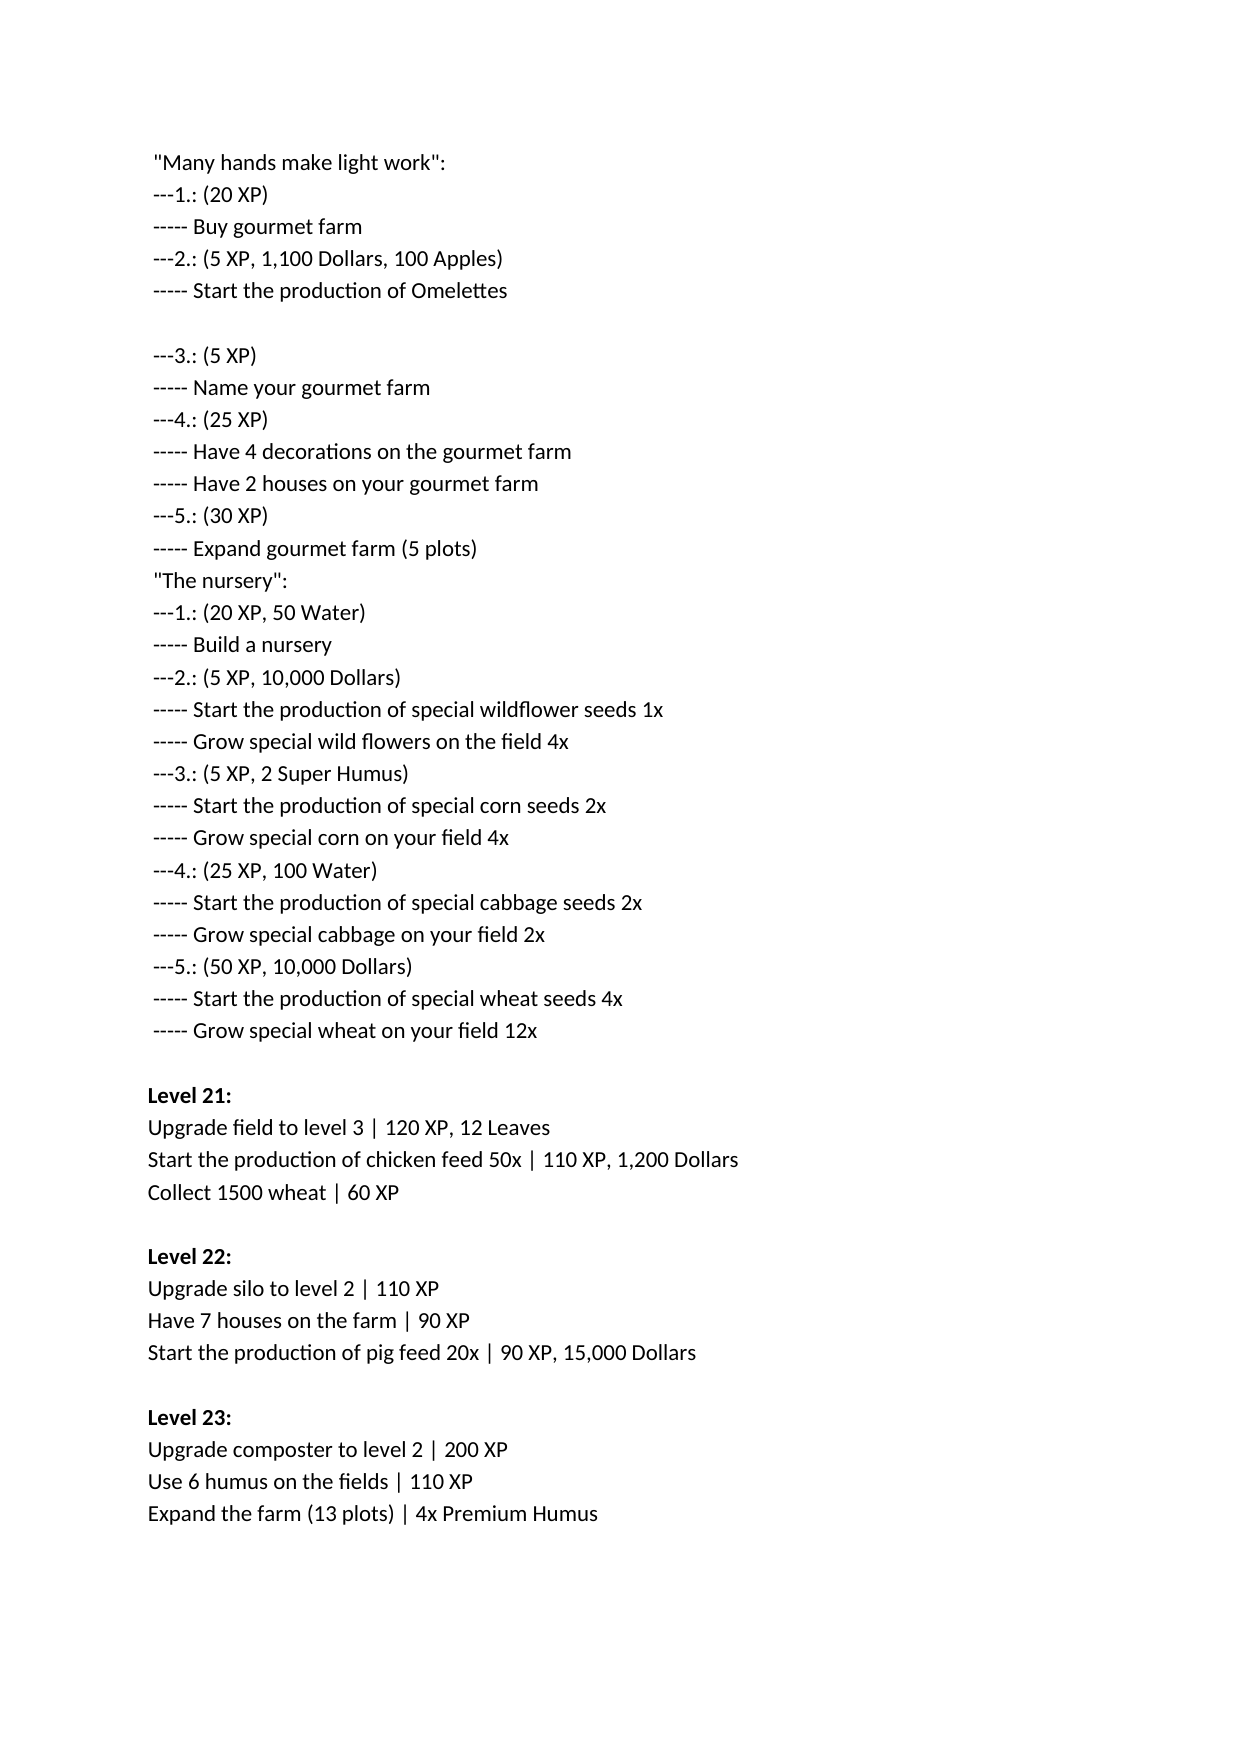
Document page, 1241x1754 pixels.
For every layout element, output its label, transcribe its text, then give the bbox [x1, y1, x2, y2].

text ---1.: (20 XP, 50 Water) [148, 598, 1093, 626]
text ---5.: (30 XP) [148, 502, 1093, 530]
text Upgrade composter to level 2 | 200 XP [148, 1435, 1093, 1463]
text Start the production of chicken feed 50x | 110 XP, 1,200 Dollars [148, 1145, 1093, 1173]
text ---1.: (20 XP) [148, 180, 1093, 208]
text ----- Build a nursery [148, 630, 1093, 658]
text "Many hands make light work": [148, 148, 1093, 176]
text ---2.: (5 XP, 1,100 Dollars, 100 Apples) [148, 244, 1093, 272]
text Upgrade field to level 3 | 120 XP, 12 Leaves [148, 1113, 1093, 1141]
text ----- Name your gourmet farm [148, 373, 1093, 401]
text ----- Start the production of special wheat seeds 4x [148, 984, 1093, 1012]
text Expand the farm (13 plots) | 4x Premium Humus [148, 1499, 1093, 1527]
text ---3.: (5 XP) [148, 341, 1093, 369]
text ----- Start the production of special cabbage seeds 2x [148, 888, 1093, 916]
text ----- Have 4 decorations on the gourmet farm [148, 437, 1093, 465]
text ---4.: (25 XP) [148, 405, 1093, 433]
text ----- Grow special wheat on your field 12x [148, 1017, 1093, 1045]
text Level 21: [148, 1081, 1093, 1109]
text ----- Start the production of special corn seeds 2x [148, 791, 1093, 819]
text Level 23: [148, 1403, 1093, 1431]
text Upgrade silo to level 2 | 110 XP [148, 1274, 1093, 1302]
text ---3.: (5 XP, 2 Super Humus) [148, 759, 1093, 787]
text ---5.: (50 XP, 10,000 Dollars) [148, 952, 1093, 980]
text Use 6 humus on the fields | 110 XP [148, 1467, 1093, 1495]
text ----- Start the production of Omelettes [148, 276, 1093, 304]
text ----- Expand gourmet farm (5 plots) [148, 534, 1093, 562]
text ---4.: (25 XP, 100 Water) [148, 856, 1093, 884]
text ----- Buy gourmet farm [148, 212, 1093, 240]
text Have 7 houses on the farm | 90 XP [148, 1306, 1093, 1334]
text ----- Have 2 houses on your gourmet farm [148, 469, 1093, 497]
text ----- Grow special corn on your field 4x [148, 823, 1093, 852]
text "The nursery": [148, 566, 1093, 594]
text ----- Grow special wild flowers on the field 4x [148, 727, 1093, 755]
text Level 22: [148, 1242, 1093, 1270]
text ----- Start the production of special wildflower seeds 1x [148, 695, 1093, 723]
text Collect 1500 wheat | 60 XP [148, 1178, 1093, 1206]
text Start the production of pig feed 20x | 90 XP, 15,000 Dollars [148, 1338, 1093, 1367]
text ---2.: (5 XP, 10,000 Dollars) [148, 663, 1093, 691]
text ----- Grow special cabbage on your field 2x [148, 920, 1093, 948]
